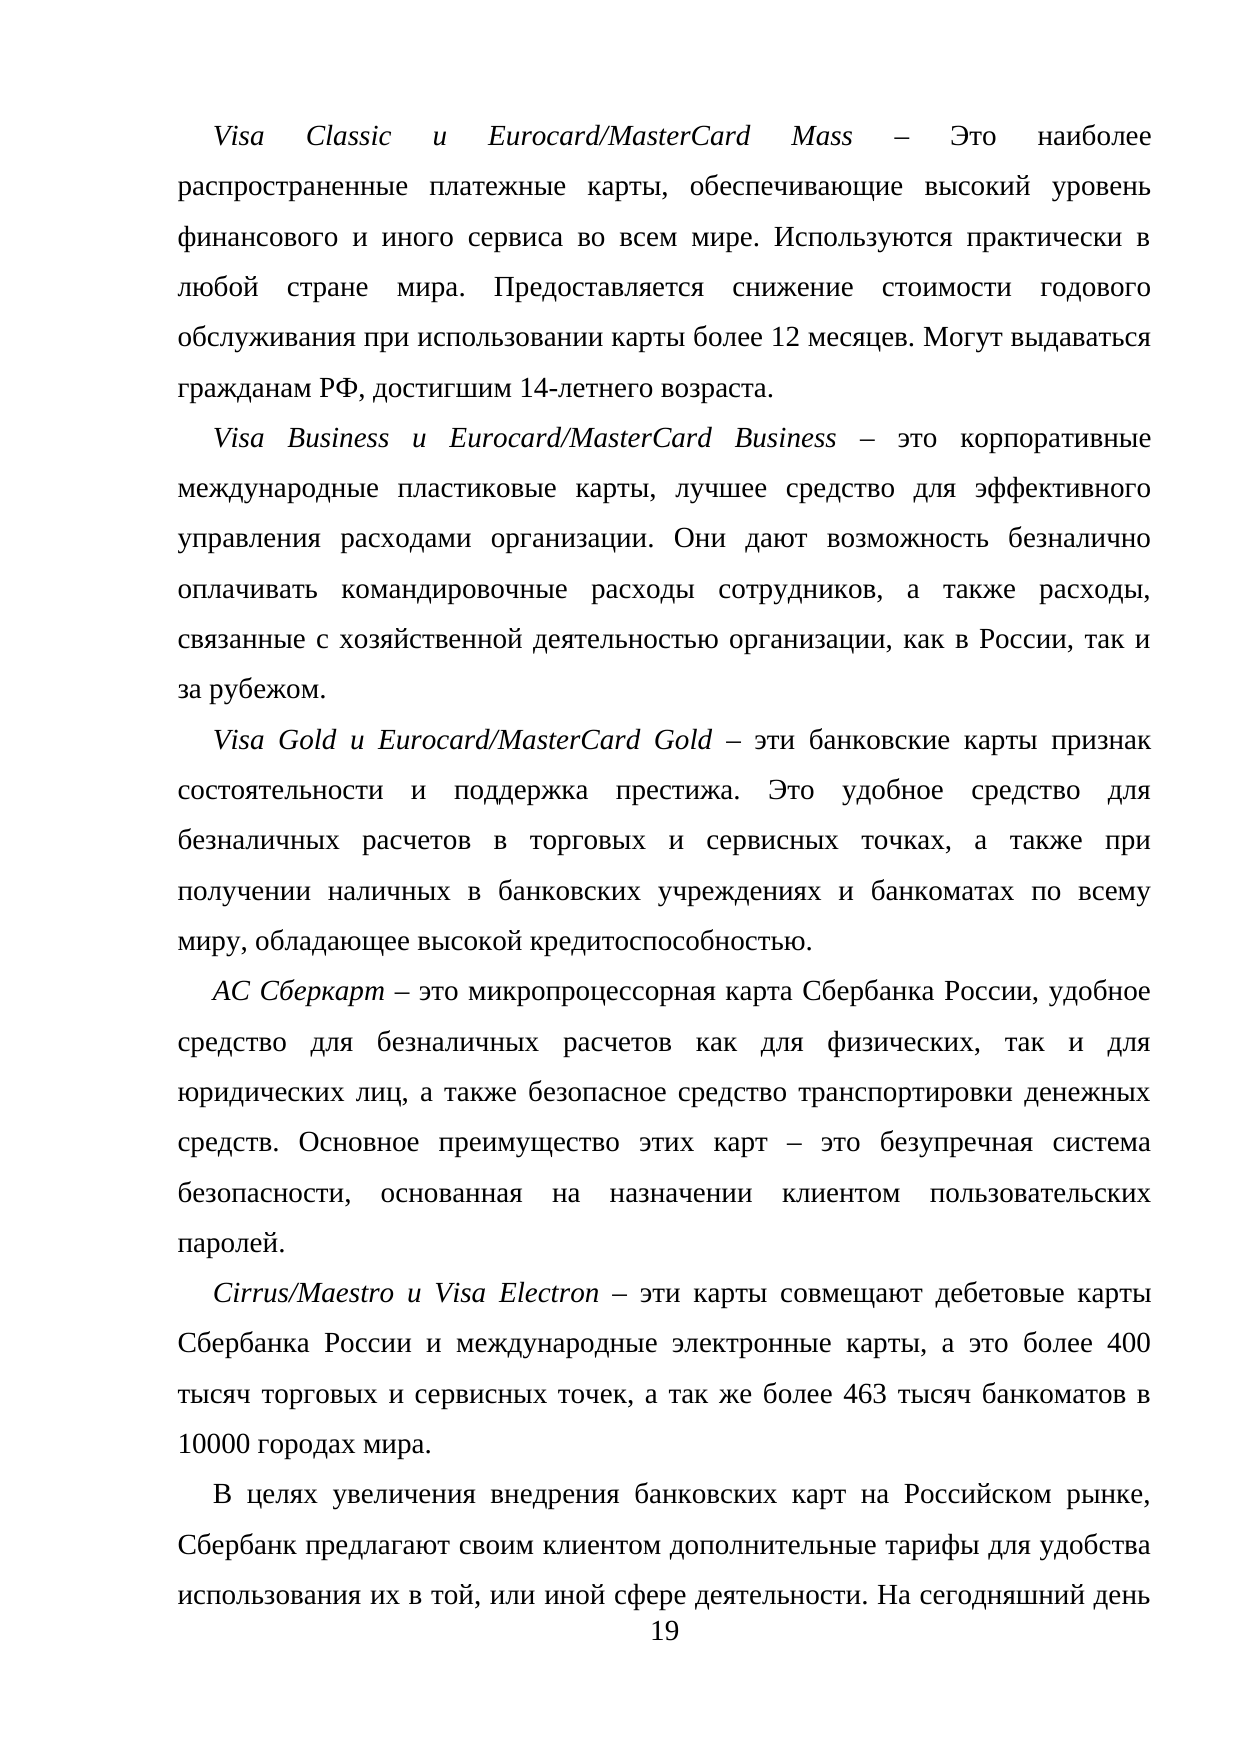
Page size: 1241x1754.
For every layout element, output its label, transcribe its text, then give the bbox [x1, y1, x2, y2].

text Visa Classic и Eurocard/MasterCard Mass – Это наиболее распространенные платежные карты, обеспечивающие высокий уровень финансового и иного сервиса во всем мире. Используются практически в любой стране мира. Предоставляется снижение стоимости годового обслуживания при использовании карты более 12 месяцев. Могут выдаваться гражданам РФ, достигшим 14-летнего возраста. [177, 118, 1152, 403]
text Cirrus/Maestro и Visa Electron – эти карты совмещают дебетовые карты Сбербанка России и международные электронные карты, а это более 400 тысяч торговых и сервисных точек, а так же более 463 тысяч банкоматов в 10000 городах мира. [177, 1275, 1152, 1460]
text Visa Business и Eurocard/MasterCard Business – это корпоративные международные пластиковые карты, лучшее средство для эффективного управления расходами организации. Они дают возможность безналично оплачивать командировочные расходы сотрудников, а также расходы, связанные с хозяйственной деятельностью организации, как в России, так и за рубежом. [177, 420, 1152, 705]
text Visa Gold и Eurocard/MasterCard Gold – эти банковские карты признак состоятельности и поддержка престижа. Это удобное средство для безналичных расчетов в торговых и сервисных точках, а также при получении наличных в банковских учреждениях и банкоматах по всему миру, обладающее высокой кредитоспособностью. [177, 722, 1152, 957]
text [177, 1477, 1152, 1611]
text АС Сберкарт – это микропроцессорная карта Сбербанка России, удобное средство для безналичных расчетов как для физических, так и для юридических лиц, а также безопасное средство транспортировки денежных средств. Основное преимущество этих карт – это безупречная система безопасности, основанная на назначении клиентом пользовательских паролей. [177, 973, 1152, 1258]
